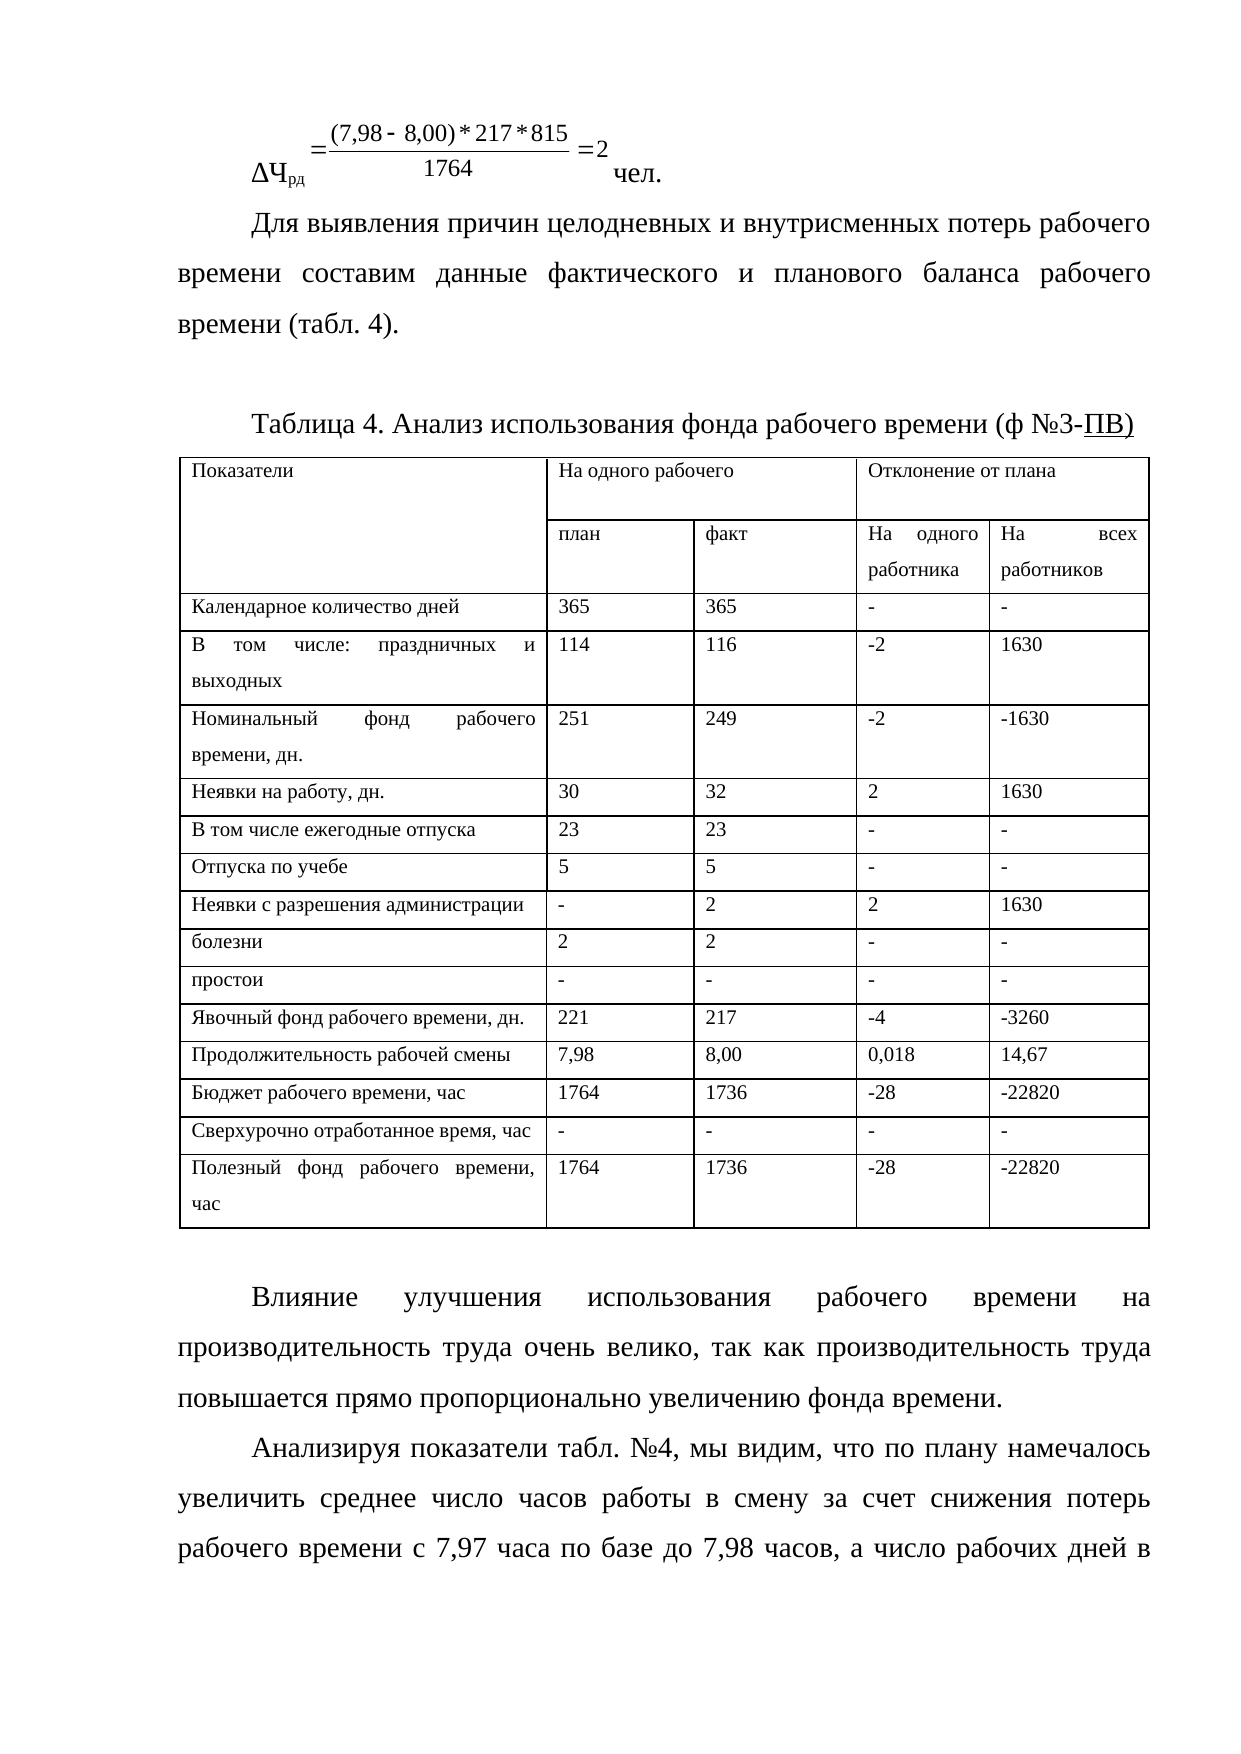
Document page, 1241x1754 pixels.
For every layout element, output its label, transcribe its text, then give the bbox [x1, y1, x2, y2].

table_cell На одного работника [857, 521, 989, 593]
table_cell -2 [857, 632, 989, 704]
table_cell 2 [857, 892, 989, 928]
table_cell Продолжительность рабочей смены [181, 1042, 546, 1078]
table_cell простои [181, 967, 546, 1003]
text Для выявления причин целодневных и внутрисменных потерь рабочего времени составим данные фактического и планового баланса рабочего времени (табл. 4). [177, 205, 1152, 339]
table_cell -1630 [990, 706, 1148, 777]
table_cell -2 [857, 706, 989, 777]
table_cell 1736 [695, 1155, 856, 1227]
table_cell - [990, 967, 1148, 1003]
table_cell -22820 [990, 1080, 1148, 1116]
table_cell 5 [695, 854, 856, 890]
table_header Отклонение от плана [857, 458, 1148, 519]
table_cell - [990, 817, 1148, 853]
table_cell план [548, 521, 693, 593]
table_cell Неявки на работу, дн. [181, 779, 546, 815]
table_cell 2 [695, 930, 856, 966]
text Таблица 4. Анализ использования фонда рабочего времени (ф №3-ПВ) [177, 407, 1152, 440]
table_cell 1630 [990, 892, 1148, 928]
table_cell Неявки с разрешения администрации [181, 892, 546, 928]
table_cell -4 [857, 1005, 989, 1041]
table_cell 365 [695, 594, 856, 630]
table_header Показатели [181, 458, 547, 593]
table_cell - [857, 1118, 989, 1153]
table_cell Бюджет рабочего времени, час [181, 1080, 546, 1116]
table_cell В том числе ежегодные отпуска [181, 817, 546, 853]
table_cell 116 [695, 632, 856, 704]
table_cell 1630 [990, 779, 1148, 815]
table_cell -28 [857, 1155, 989, 1227]
table_cell 2 [695, 892, 856, 928]
table_header На одного рабочего [548, 458, 856, 519]
table_cell Сверхурочно отработанное время, час [181, 1118, 546, 1153]
table_cell - [990, 854, 1148, 890]
table_cell 1764 [547, 1080, 693, 1116]
table_cell 1630 [990, 632, 1148, 704]
table_cell - [547, 1118, 693, 1153]
table_cell 217 [695, 1005, 856, 1041]
table_cell Календарное количество дней [181, 594, 546, 630]
table_cell 114 [548, 632, 693, 704]
table_cell - [857, 930, 989, 966]
table_cell -28 [857, 1080, 989, 1116]
table_cell - [857, 967, 989, 1003]
table_cell Явочный фонд рабочего времени, дн. [181, 1005, 546, 1041]
table_cell - [990, 1118, 1148, 1153]
table_cell 249 [695, 706, 856, 777]
table_cell На всех работников [990, 521, 1148, 593]
table_cell факт [695, 521, 856, 593]
table_cell 32 [695, 779, 856, 815]
table_cell - [990, 594, 1148, 630]
table_cell - [547, 892, 693, 928]
table_cell 251 [548, 706, 693, 777]
table_cell 1736 [695, 1080, 856, 1116]
table_cell 2 [857, 779, 989, 815]
text Влияние улучшения использования рабочего времени на производительность труда очень велико, так как производительность труда повышается прямо пропорционально увеличению фонда времени. [177, 1279, 1152, 1413]
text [177, 1430, 1152, 1564]
table_cell 30 [548, 779, 693, 815]
table_cell 0,018 [857, 1042, 989, 1078]
table_cell - [990, 930, 1148, 966]
table_cell В том числе: праздничных и выходных [181, 632, 546, 704]
table_cell 365 [548, 594, 693, 630]
table_cell 7,98 [547, 1042, 693, 1078]
table_cell - [695, 967, 856, 1003]
table_cell 221 [547, 1005, 693, 1041]
table_cell 14,67 [990, 1042, 1148, 1078]
text ∆Чрдчел. [177, 118, 1152, 188]
table_cell - [547, 967, 693, 1003]
table_cell Полезный фонд рабочего времени, час [181, 1155, 546, 1227]
table_cell Номинальный фонд рабочего времени, дн. [181, 706, 546, 777]
table_cell - [857, 594, 989, 630]
table_cell 23 [695, 817, 856, 853]
table_cell -3260 [990, 1005, 1148, 1041]
table_cell 1764 [547, 1155, 693, 1227]
table_cell 5 [548, 854, 693, 890]
table_cell - [695, 1118, 856, 1153]
table_cell Отпуска по учебе [181, 854, 546, 890]
table_cell 2 [547, 930, 693, 966]
table_cell -22820 [990, 1155, 1148, 1227]
table_cell - [857, 817, 989, 853]
table_cell 23 [548, 817, 693, 853]
table_cell болезни [181, 930, 546, 966]
table_cell - [857, 854, 989, 890]
table_cell 8,00 [695, 1042, 856, 1078]
